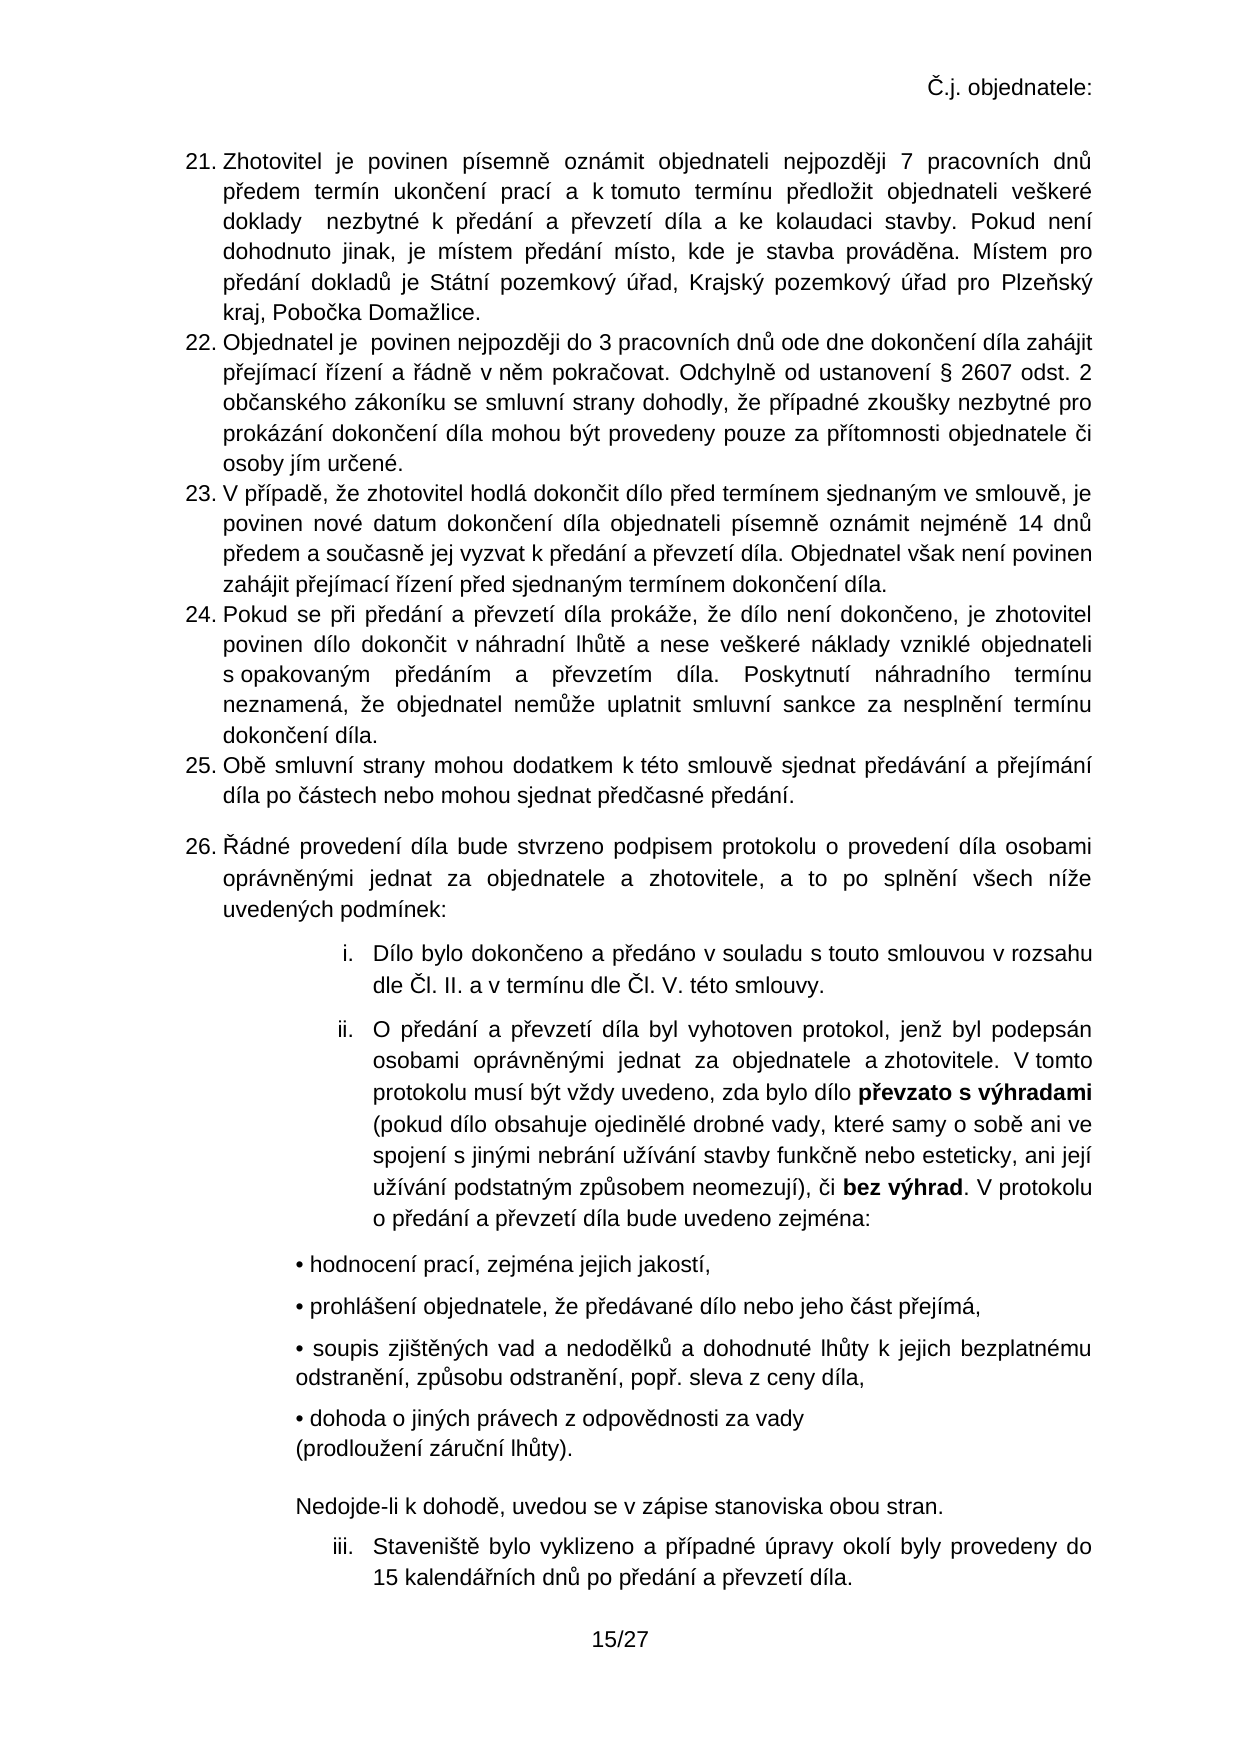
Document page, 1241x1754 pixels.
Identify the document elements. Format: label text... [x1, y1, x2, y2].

list Pokud se při předání a převzetí díla prokáže, že dílo není dokončeno, je zhotovitel povinen dílo dokončit v náhradní lhůtě a nese veškeré náklady vzniklé objednateli s opakovaným předáním a převzetím díla. Poskytnutí náhradního termínu neznamená, že objednatel nemůže uplatnit smluvní sankce za nesplnění termínu dokončení díla. [185, 601, 1093, 748]
list Zhotovitel je povinen písemně oznámit objednateli nejpozději 7 pracovních dnů předem termín ukončení prací a k tomuto termínu předložit objednateli veškeré doklady nezbytné k předání a převzetí díla a ke kolaudaci stavby. Pokud není dohodnuto jinak, je místem předání místo, kde je stavba prováděna. Místem pro předání dokladů je Státní pozemkový úřad, Krajský pozemkový úřad pro Plzeňský kraj, Pobočka Domažlice. [185, 148, 1093, 325]
text • dohoda o jiných právech z odpovědnosti za vady [221, 1403, 1093, 1433]
text • prohlášení objednatele, že předávané dílo nebo jeho část přejímá, [221, 1291, 1093, 1320]
text Nedojde-li k dohodě, uvedou se v zápise stanoviska obou stran. [221, 1491, 1093, 1520]
text (prodloužení záruční lhůty). [221, 1433, 1093, 1462]
list V případě, že zhotovitel hodlá dokončit dílo před termínem sjednaným ve smlouvě, je povinen nové datum dokončení díla objednateli písemně oznámit nejméně 14 dnů předem a současně jej vyzvat k předání a převzetí díla. Objednatel však není povinen zahájit přejímací řízení před sjednaným termínem dokončení díla. [185, 480, 1093, 597]
text • hodnocení prací, zejména jejich jakostí, [221, 1249, 1093, 1278]
list Obě smluvní strany mohou dodatkem k této smlouvě sjednat předávání a přejímání díla po částech nebo mohou sjednat předčasné předání. [185, 752, 1093, 808]
list Staveniště bylo vyklizeno a případné úpravy okolí byly provedeny do 15 kalendářních dnů po předání a převzetí díla. [354, 1533, 1093, 1591]
list O předání a převzetí díla byl vyhotoven protokol, jenž byl podepsán osobami oprávněnými jednat za objednatele a zhotovitele. V tomto protokolu musí být vždy uvedeno, zda bylo dílo převzato s výhradami (pokud dílo obsahuje ojedinělé drobné vady, které samy o sobě ani ve spojení s jinými nebrání užívání stavby funkčně nebo esteticky, ani její užívání podstatným způsobem neomezují), či bez výhrad. V protokolu o předání a převzetí díla bude uvedeno zejména: [354, 1016, 1093, 1232]
text • soupis zjištěných vad a nedodělků a dohodnuté lhůty k jejich bezplatnému odstranění, způsobu odstranění, popř. sleva z ceny díla, [295, 1333, 1093, 1391]
list Objednatel je povinen nejpozději do 3 pracovních dnů ode dne dokončení díla zahájit přejímací řízení a řádně v něm pokračovat. Odchylně od ustanovení § 2607 odst. 2 občanského zákoníku se smluvní strany dohodly, že případné zkoušky nezbytné pro prokázání dokončení díla mohou být provedeny pouze za přítomnosti objednatele či osoby jím určené. [185, 329, 1093, 476]
list Řádné provedení díla bude stvrzeno podpisem protokolu o provedení díla osobami oprávněnými jednat za objednatele a zhotovitele, a to po splnění všech níže uvedených podmínek: [185, 833, 1093, 922]
list Dílo bylo dokončeno a předáno v souladu s touto smlouvou v rozsahu dle Čl. II. a v termínu dle Čl. V. této smlouvy. [354, 940, 1093, 998]
